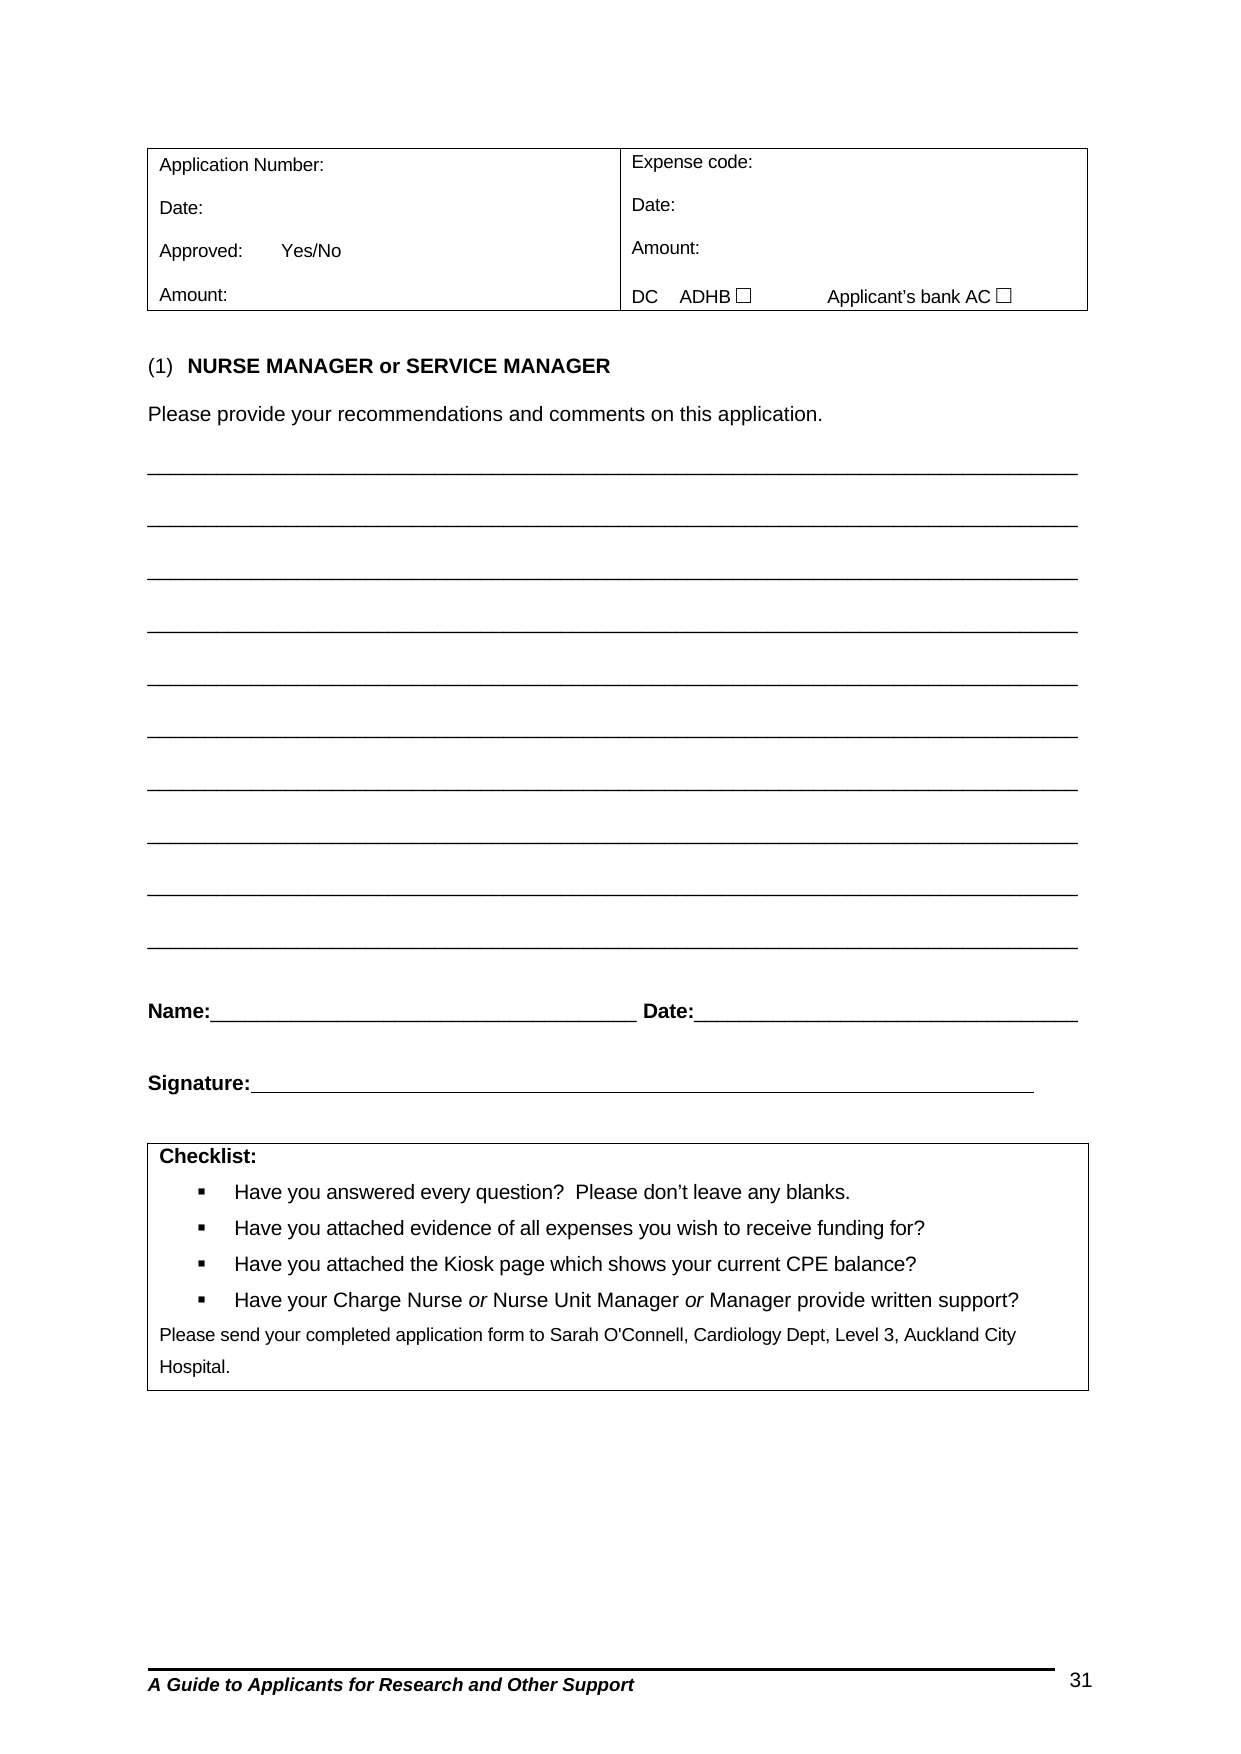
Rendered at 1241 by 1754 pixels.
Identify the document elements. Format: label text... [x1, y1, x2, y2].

text Signature: [148, 1071, 1092, 1095]
table_header Checklist: [148, 1144, 1088, 1179]
text Name: Date: [148, 999, 1092, 1023]
table_cell Expense code: Date: Amount: DC ADHB □ Applicant’s bank AC □ [621, 149, 1087, 310]
table_cell Have you attached the Kiosk page which shows your current CPE balance? [148, 1252, 1088, 1288]
table_cell Have you answered every question? Please don’t leave any blanks. [148, 1180, 1088, 1216]
text Please provide your recommendations and comments on this application. [148, 402, 1092, 426]
table_cell Please send your completed application form to Sarah O'Connell, Cardiology Dept, Level 3, Auckland City Hospital. [148, 1324, 1088, 1389]
table_cell Have you attached evidence of all expenses you wish to receive funding for? [148, 1216, 1088, 1252]
table_cell Have your Charge Nurse or Nurse Unit Manager or Manager provide written support? [148, 1288, 1088, 1324]
table_cell Application Number: Date: Approved: Yes/No Amount: [148, 149, 620, 310]
text (1) NURSE MANAGER or SERVICE MANAGER [148, 354, 1092, 378]
